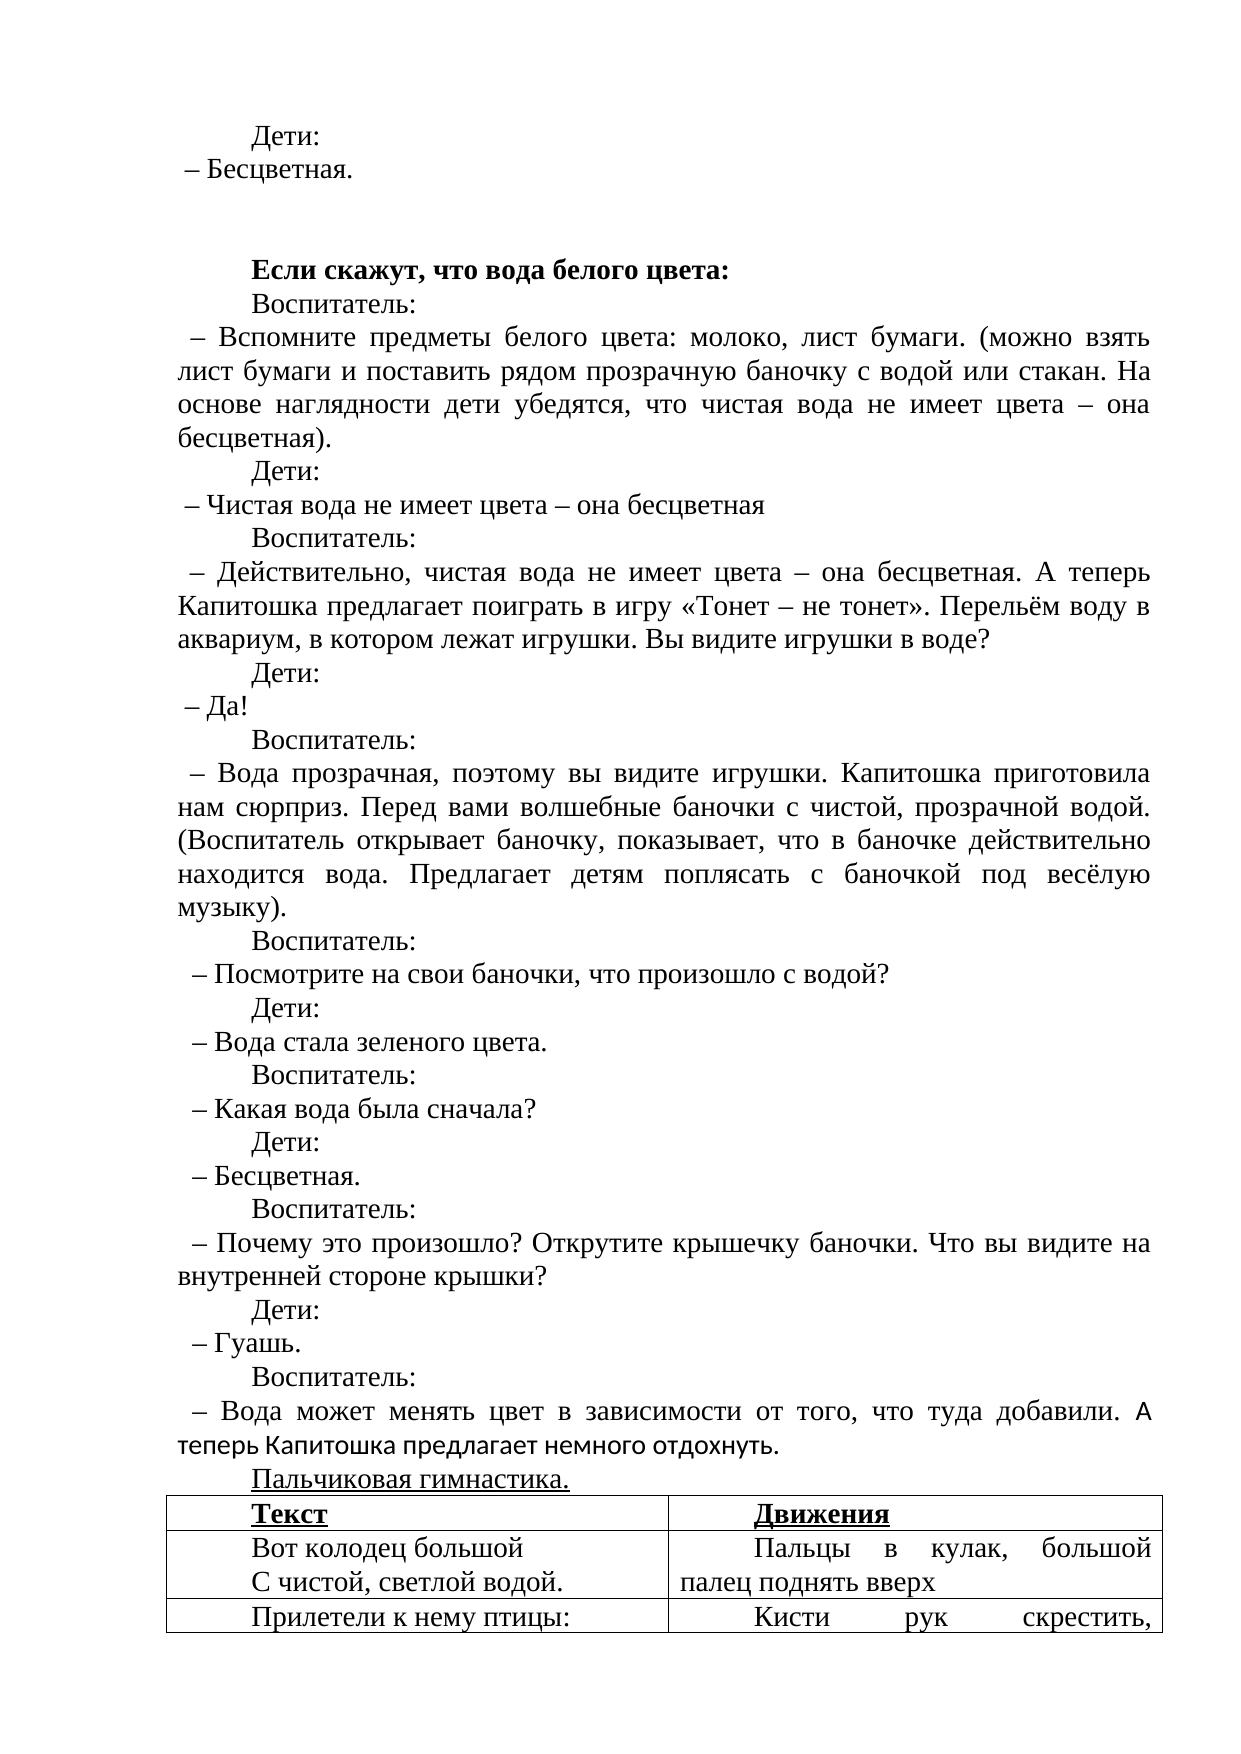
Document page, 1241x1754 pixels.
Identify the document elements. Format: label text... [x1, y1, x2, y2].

text – Бесцветная. [177, 1158, 1152, 1191]
text – Посмотрите на свои баночки, что произошло с водой? [177, 957, 1152, 990]
text Воспитатель: [177, 722, 1152, 755]
text – Почему это произошло? Открутите крышечку баночки. Что вы видите на внутренней стороне крышки? [177, 1225, 1152, 1292]
text – Вспомните предметы белого цвета: молоко, лист бумаги. (можно взять лист бумаги и поставить рядом прозрачную баночку с водой или стакан. На основе наглядности дети убедятся, что чистая вода не имеет цвета – она бесцветная). [177, 319, 1152, 453]
text Дети: [177, 453, 1152, 487]
text Дети: [177, 1124, 1152, 1158]
text – Вода может менять цвет в зависимости от того, что туда добавили. А теперь Капитошка предлагает немного отдохнуть. [177, 1393, 1152, 1461]
text Пальчиковая гимнастика. [177, 1461, 1152, 1495]
text – Чистая вода не имеет цвета – она бесцветная [177, 487, 1152, 521]
text Дети: [177, 1292, 1152, 1326]
text – Бесцветная. [177, 152, 1152, 185]
text Воспитатель: [177, 286, 1152, 319]
text – Какая вода была сначала? [177, 1091, 1152, 1124]
text Воспитатель: [177, 1359, 1152, 1393]
text Воспитатель: [177, 1191, 1152, 1225]
table_header Текст [167, 1496, 668, 1529]
text – Гуашь. [177, 1326, 1152, 1359]
text Воспитатель: [177, 521, 1152, 554]
table_cell Пальцы в кулак, большой палец поднять вверх [669, 1531, 1162, 1598]
text – Вода прозрачная, поэтому вы видите игрушки. Капитошка приготовила нам сюрприз. Перед вами волшебные баночки с чистой, прозрачной водой. (Воспитатель открывает баночку, показывает, что в баночке действительно находится вода. Предлагает детям поплясать с баночкой под весёлую музыку). [177, 755, 1152, 923]
table_cell Вот колодец большой С чистой, светлой водой. [167, 1531, 668, 1598]
text – Да! [177, 688, 1152, 722]
text – Действительно, чистая вода не имеет цвета – она бесцветная. А теперь Капитошка предлагает поиграть в игру «Тонет – не тонет». Перельём воду в аквариум, в котором лежат игрушки. Вы видите игрушки в воде? [177, 554, 1152, 655]
text Воспитатель: [177, 1057, 1152, 1091]
text Дети: [177, 655, 1152, 688]
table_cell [669, 1599, 1162, 1632]
table_header Движения [669, 1496, 1162, 1529]
text Дети: [177, 990, 1152, 1024]
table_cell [167, 1599, 668, 1632]
text Воспитатель: [177, 923, 1152, 957]
text – Вода стала зеленого цвета. [177, 1024, 1152, 1057]
text Если скажут, что вода белого цвета: [177, 252, 1152, 286]
text Дети: [177, 118, 1152, 152]
